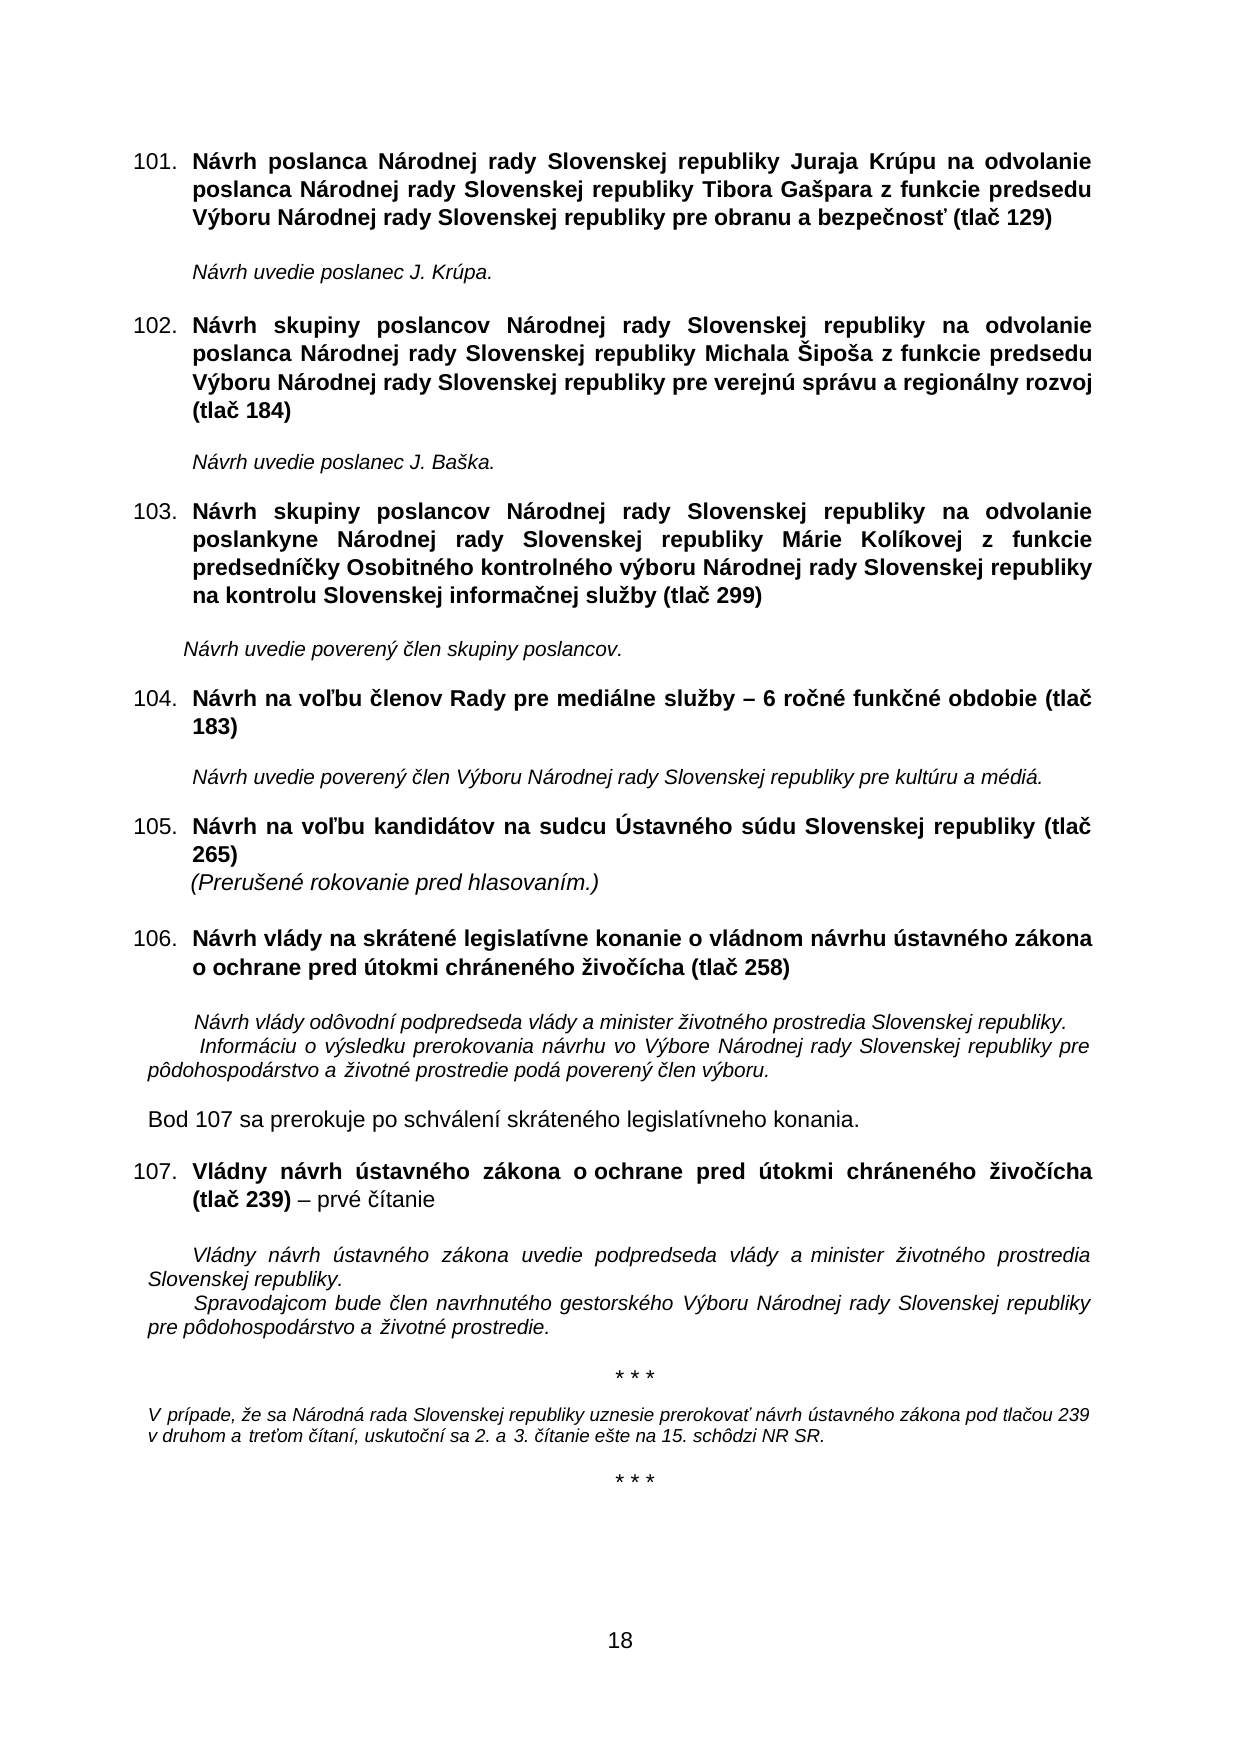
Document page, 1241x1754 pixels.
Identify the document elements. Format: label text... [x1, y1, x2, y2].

text Bod 107 sa prerokuje po schválení skráteného legislatívneho konania. [148, 1106, 1092, 1132]
list Návrh skupiny poslancov Národnej rady Slovenskej republiky na odvolanie poslanca Národnej rady Slovenskej republiky Michala Šipoša z funkcie predsedu Výboru Národnej rady Slovenskej republiky pre verejnú správu a regionálny rozvoj (tlač 184) [133, 312, 1092, 423]
text Návrh uvedie poslanec J. Baška. [148, 450, 1092, 474]
text Vládny návrh ústavného zákona uvedie podpredseda vlády a minister životného prostredia Slovenskej republiky. [148, 1243, 1092, 1291]
text * * * [148, 1468, 1092, 1495]
list Návrh na voľbu členov Rady pre mediálne služby – 6 ročné funkčné obdobie (tlač 183) [133, 685, 1092, 739]
text * * * [148, 1365, 1092, 1391]
text Návrh uvedie poverený člen skupiny poslancov. [148, 637, 1092, 661]
text Návrh uvedie poslanec J. Krúpa. [148, 260, 1092, 284]
text Informáciu o výsledku prerokovania návrhu vo Výbore Národnej rady Slovenskej republiky pre pôdohospodárstvo a životné prostredie podá poverený člen výboru. [148, 1034, 1092, 1082]
text (Prerušené rokovanie pred hlasovaním.) [133, 869, 1092, 896]
text V prípade, že sa Národná rada Slovenskej republiky uznesie prerokovať návrh ústavného zákona pod tlačou 239 v druhom a treťom čítaní, uskutoční sa 2. a 3. čítanie ešte na 15. schôdzi NR SR. [148, 1404, 1092, 1447]
list Návrh vlády na skrátené legislatívne konanie o vládnom návrhu ústavného zákona o ochrane pred útokmi chráneného živočícha (tlač 258) [133, 925, 1092, 980]
list Návrh skupiny poslancov Národnej rady Slovenskej republiky na odvolanie poslankyne Národnej rady Slovenskej republiky Márie Kolíkovej z funkcie predsedníčky Osobitného kontrolného výboru Národnej rady Slovenskej republiky na kontrolu Slovenskej informačnej služby (tlač 299) [133, 498, 1092, 609]
list Návrh poslanca Národnej rady Slovenskej republiky Juraja Krúpu na odvolanie poslanca Národnej rady Slovenskej republiky Tibora Gašpara z funkcie predsedu Výboru Národnej rady Slovenskej republiky pre obranu a bezpečnosť (tlač 129) [133, 148, 1092, 230]
list Návrh na voľbu kandidátov na sudcu Ústavného súdu Slovenskej republiky (tlač 265) [133, 813, 1092, 867]
text Návrh uvedie poverený člen Výboru Národnej rady Slovenskej republiky pre kultúru a médiá. [148, 765, 1092, 789]
list Vládny návrh ústavného zákona o ochrane pred útokmi chráneného živočícha (tlač 239) – prvé čítanie [133, 1158, 1092, 1213]
text Návrh vlády odôvodní podpredseda vlády a minister životného prostredia Slovenskej republiky. [148, 1010, 1092, 1034]
text Spravodajcom bude člen navrhnutého gestorského Výboru Národnej rady Slovenskej republiky pre pôdohospodárstvo a životné prostredie. [148, 1291, 1092, 1338]
